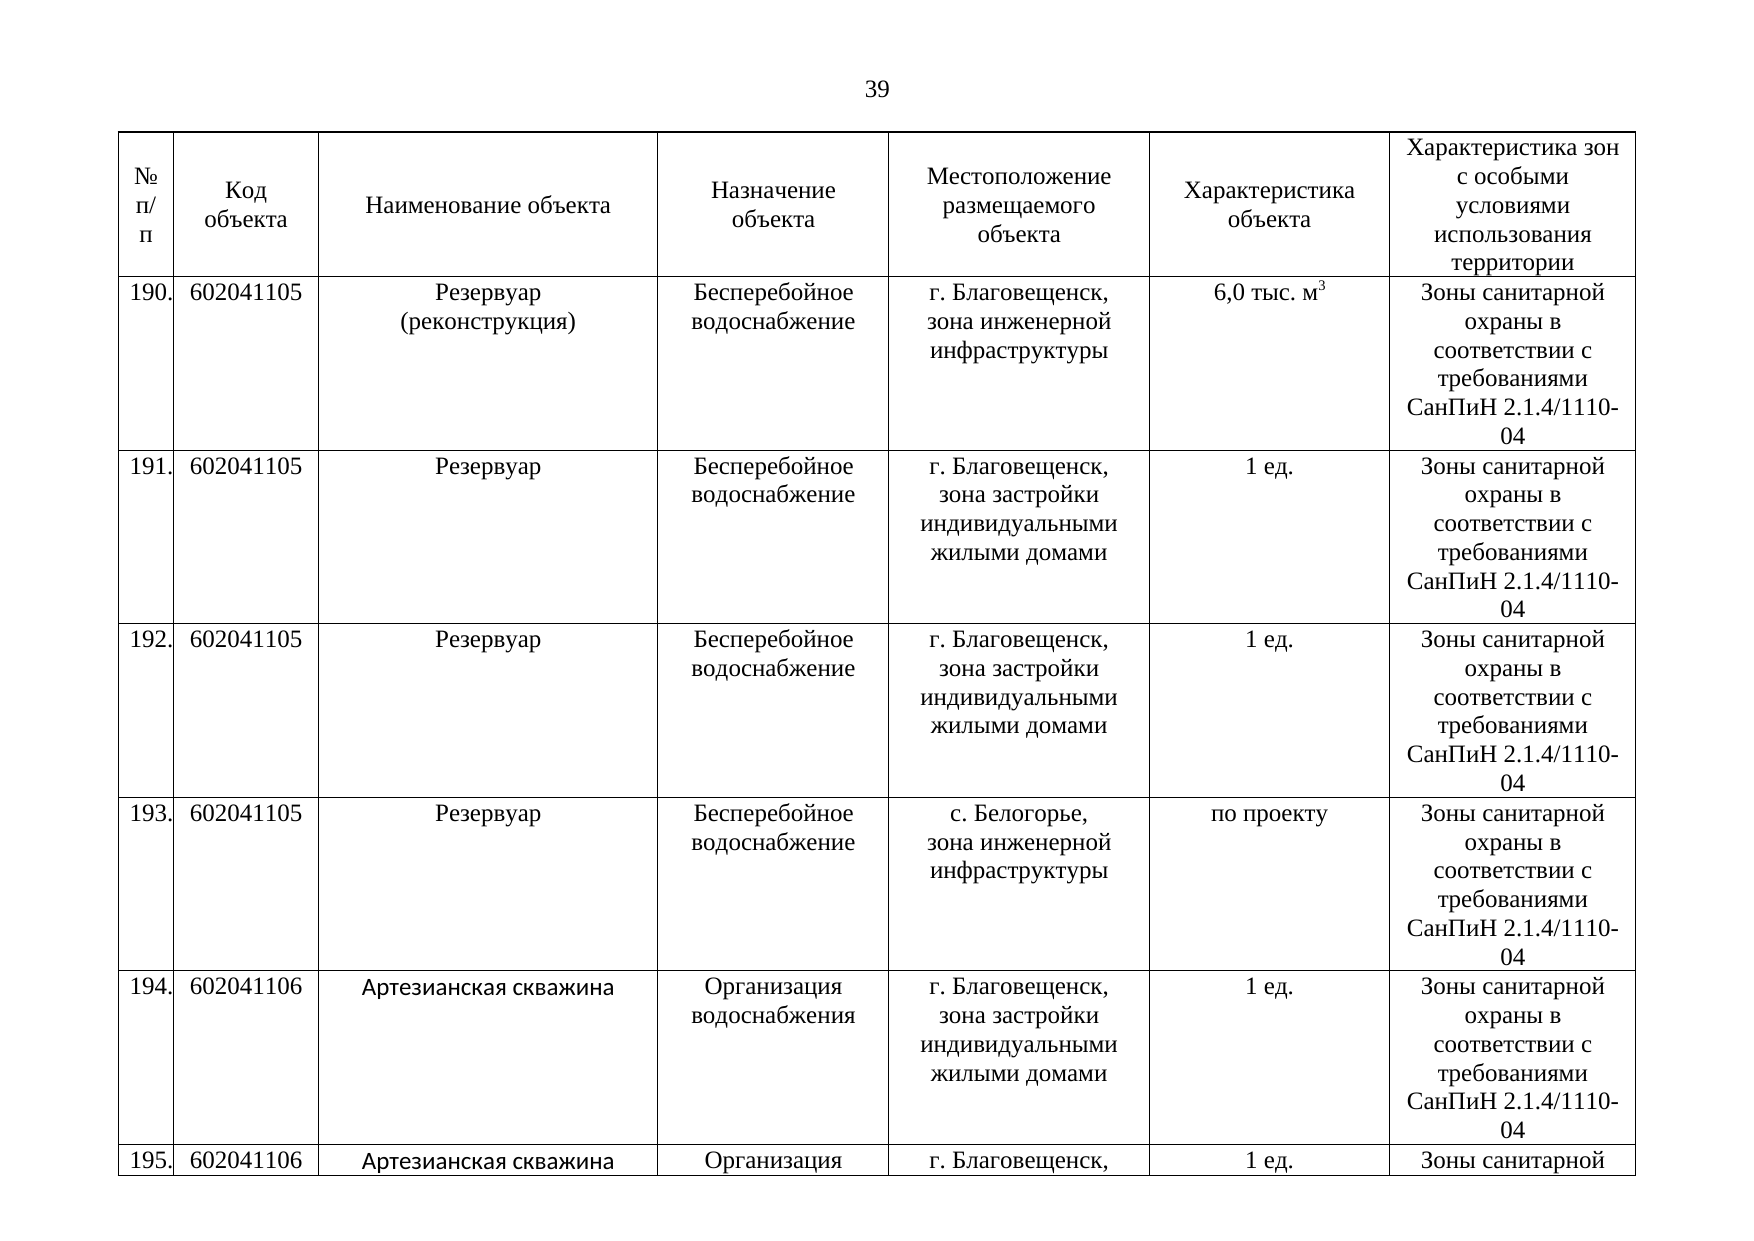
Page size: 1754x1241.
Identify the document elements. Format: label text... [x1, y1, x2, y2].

table_cell 602041106 [174, 971, 318, 1144]
table_cell 602041105 [174, 798, 318, 970]
table_header Местоположение размещаемого объекта [889, 133, 1149, 276]
table_header Наименование объекта [319, 133, 657, 276]
table_cell [119, 624, 173, 797]
table_cell 602041105 [174, 451, 318, 623]
table_cell Бесперебойное водоснабжение [658, 798, 888, 970]
table_cell 602041106 [174, 1145, 318, 1175]
table_header Характеристика объекта [1150, 133, 1389, 276]
table_cell Артезианская скважина [319, 971, 657, 1144]
table_cell Резервуар [319, 624, 657, 797]
table_cell 1 ед. [1150, 1145, 1389, 1175]
table_cell г. Благовещенск, зона застройки индивидуальными жилыми домами [889, 971, 1149, 1144]
table_cell 6,0 тыс. м3 [1150, 277, 1389, 450]
table_cell Зоны санитарной охраны в соответствии с требованиями СанПиН 2.1.4/1110-04 [1390, 798, 1635, 970]
table_cell Резервуар [319, 451, 657, 623]
table_cell г. Благовещенск, зона инженерной инфраструктуры [889, 277, 1149, 450]
table_cell [119, 1145, 173, 1175]
table_cell [119, 451, 173, 623]
table_cell г. Благовещенск, зона застройки индивидуальными жилыми домами [889, 1145, 1149, 1175]
table_header Код объекта [174, 133, 318, 276]
table_cell [119, 277, 173, 450]
table_cell с. Белогорье, зона инженерной инфраструктуры [889, 798, 1149, 970]
table_cell Зоны санитарной охраны в соответствии с требованиями СанПиН 2.1.4/1110-04 [1390, 277, 1635, 450]
table_cell Резервуар (реконструкция) [319, 277, 657, 450]
table_cell Организация водоснабжения [658, 1145, 888, 1175]
table_cell Резервуар [319, 798, 657, 970]
table_cell Бесперебойное водоснабжение [658, 277, 888, 450]
table_cell Артезианская скважина [319, 1145, 657, 1175]
table_header Назначение объекта [658, 133, 888, 276]
table_cell Зоны санитарной охраны в соответствии с требованиями СанПиН 2.1.4/1110-04 [1390, 971, 1635, 1144]
table_header № п/п [119, 133, 173, 276]
table_cell 1 ед. [1150, 971, 1389, 1144]
table_cell Зоны санитарной охраны в соответствии с требованиями СанПиН 2.1.4/1110-04 [1390, 624, 1635, 797]
table_cell Бесперебойное водоснабжение [658, 451, 888, 623]
table_cell по проекту [1150, 798, 1389, 970]
table_cell Бесперебойное водоснабжение [658, 624, 888, 797]
table_cell г. Благовещенск, зона застройки индивидуальными жилыми домами [889, 451, 1149, 623]
table_cell Организация водоснабжения [658, 971, 888, 1144]
table_cell [119, 971, 173, 1144]
table_cell 602041105 [174, 277, 318, 450]
table_cell г. Благовещенск, зона застройки индивидуальными жилыми домами [889, 624, 1149, 797]
table_cell 602041105 [174, 624, 318, 797]
table_cell Зоны санитарной охраны в соответствии с требованиями СанПиН 2.1.4/1110-04 [1390, 1145, 1635, 1175]
table_cell Зоны санитарной охраны в соответствии с требованиями СанПиН 2.1.4/1110-04 [1390, 451, 1635, 623]
table_cell 1 ед. [1150, 624, 1389, 797]
table_cell [119, 798, 173, 970]
table_cell 1 ед. [1150, 451, 1389, 623]
table_header Характеристика зон с особыми условиями использования территории [1390, 133, 1635, 276]
